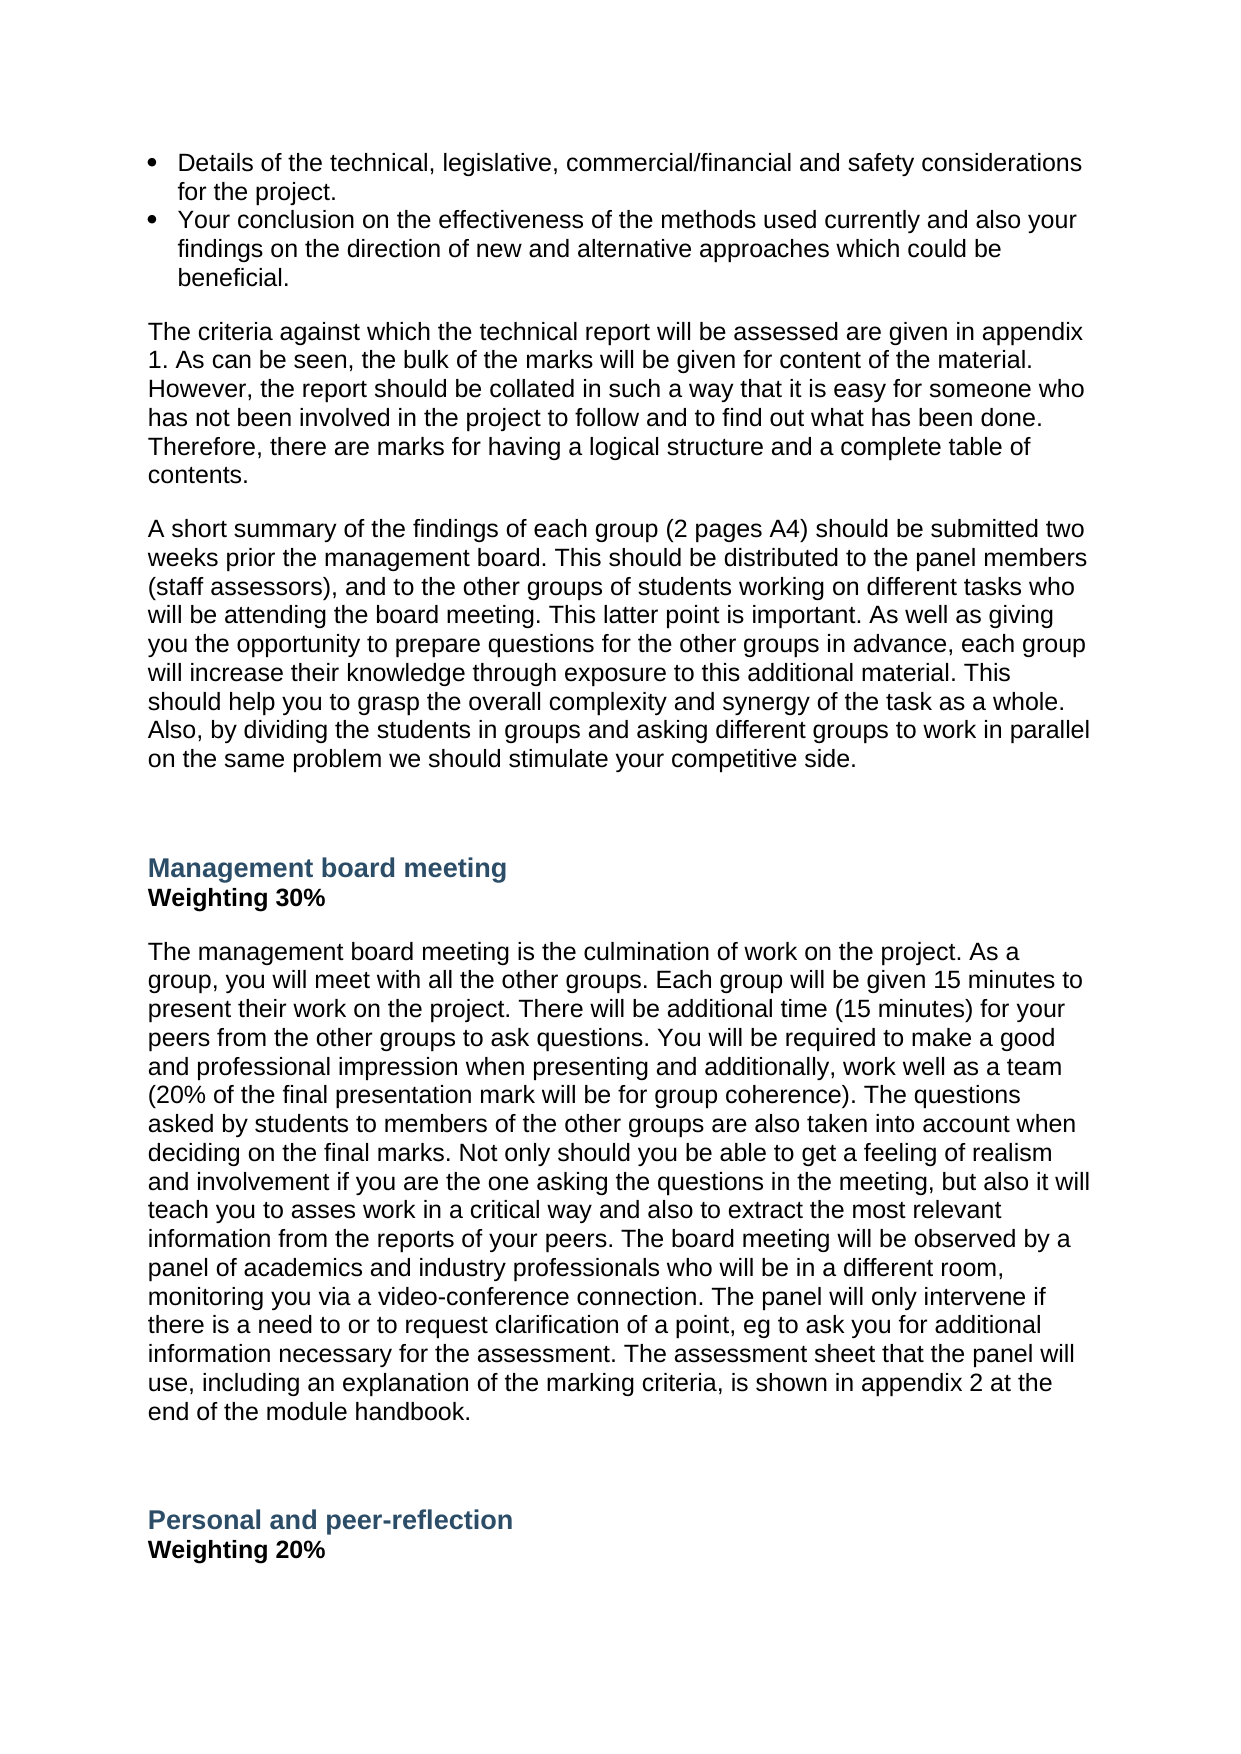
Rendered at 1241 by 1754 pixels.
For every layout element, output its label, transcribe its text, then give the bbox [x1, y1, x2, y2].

subtitle Personal and peer-reflection [148, 1504, 1092, 1535]
text Your conclusion on the effectiveness of the methods used currently and also your findings on the direction of new and alternative approaches which could be beneficial. [148, 205, 1092, 292]
text A short summary of the findings of each group (2 pages A4) should be submitted two weeks prior the management board. This should be distributed to the panel members (staff assessors), and to the other groups of students working on different tasks who will be attending the board meeting. This latter point is important. As well as giving you the opportunity to prepare questions for the other groups in advance, each group will increase their knowledge through exposure to this additional material. This should help you to grasp the overall complexity and synergy of the task as a whole. Also, by dividing the students in groups and asking different groups to work in parallel on the same problem we should stimulate your competitive side. [148, 514, 1092, 773]
text The management board meeting is the culmination of work on the project. As a group, you will meet with all the other groups. Each group will be given 15 minutes to present their work on the project. There will be additional time (15 minutes) for your peers from the other groups to ask questions. You will be required to make a good and professional impression when presenting and additionally, work well as a team (20% of the final presentation mark will be for group coherence). The questions asked by students to members of the other groups are also taken into account when deciding on the final marks. Not only should you be able to get a feeling of realism and involvement if you are the one asking the questions in the meeting, but also it will teach you to asses work in a critical way and also to extract the most relevant information from the reports of your peers. The board meeting will be observed by a panel of academics and industry professionals who will be in a different room, monitoring you via a video-conference connection. The panel will only intervene if there is a need to or to request clarification of a point, eg to ask you for additional information necessary for the assessment. The assessment sheet that the panel will use, including an explanation of the marking criteria, is shown in appendix 2 at the end of the module handbook. [148, 937, 1092, 1425]
text Details of the technical, legislative, commercial/financial and safety considerations for the project. [148, 148, 1092, 205]
text Weighting 20% [148, 1535, 1092, 1564]
text The criteria against which the technical report will be assessed are given in appendix 1. As can be seen, the bulk of the marks will be given for content of the material. However, the report should be collated in such a way that it is easy for someone who has not been involved in the project to follow and to find out what has been done. Therefore, there are marks for having a logical structure and a complete table of contents. [148, 317, 1092, 489]
subtitle Management board meeting [148, 852, 1092, 883]
text Weighting 30% [148, 883, 1092, 912]
